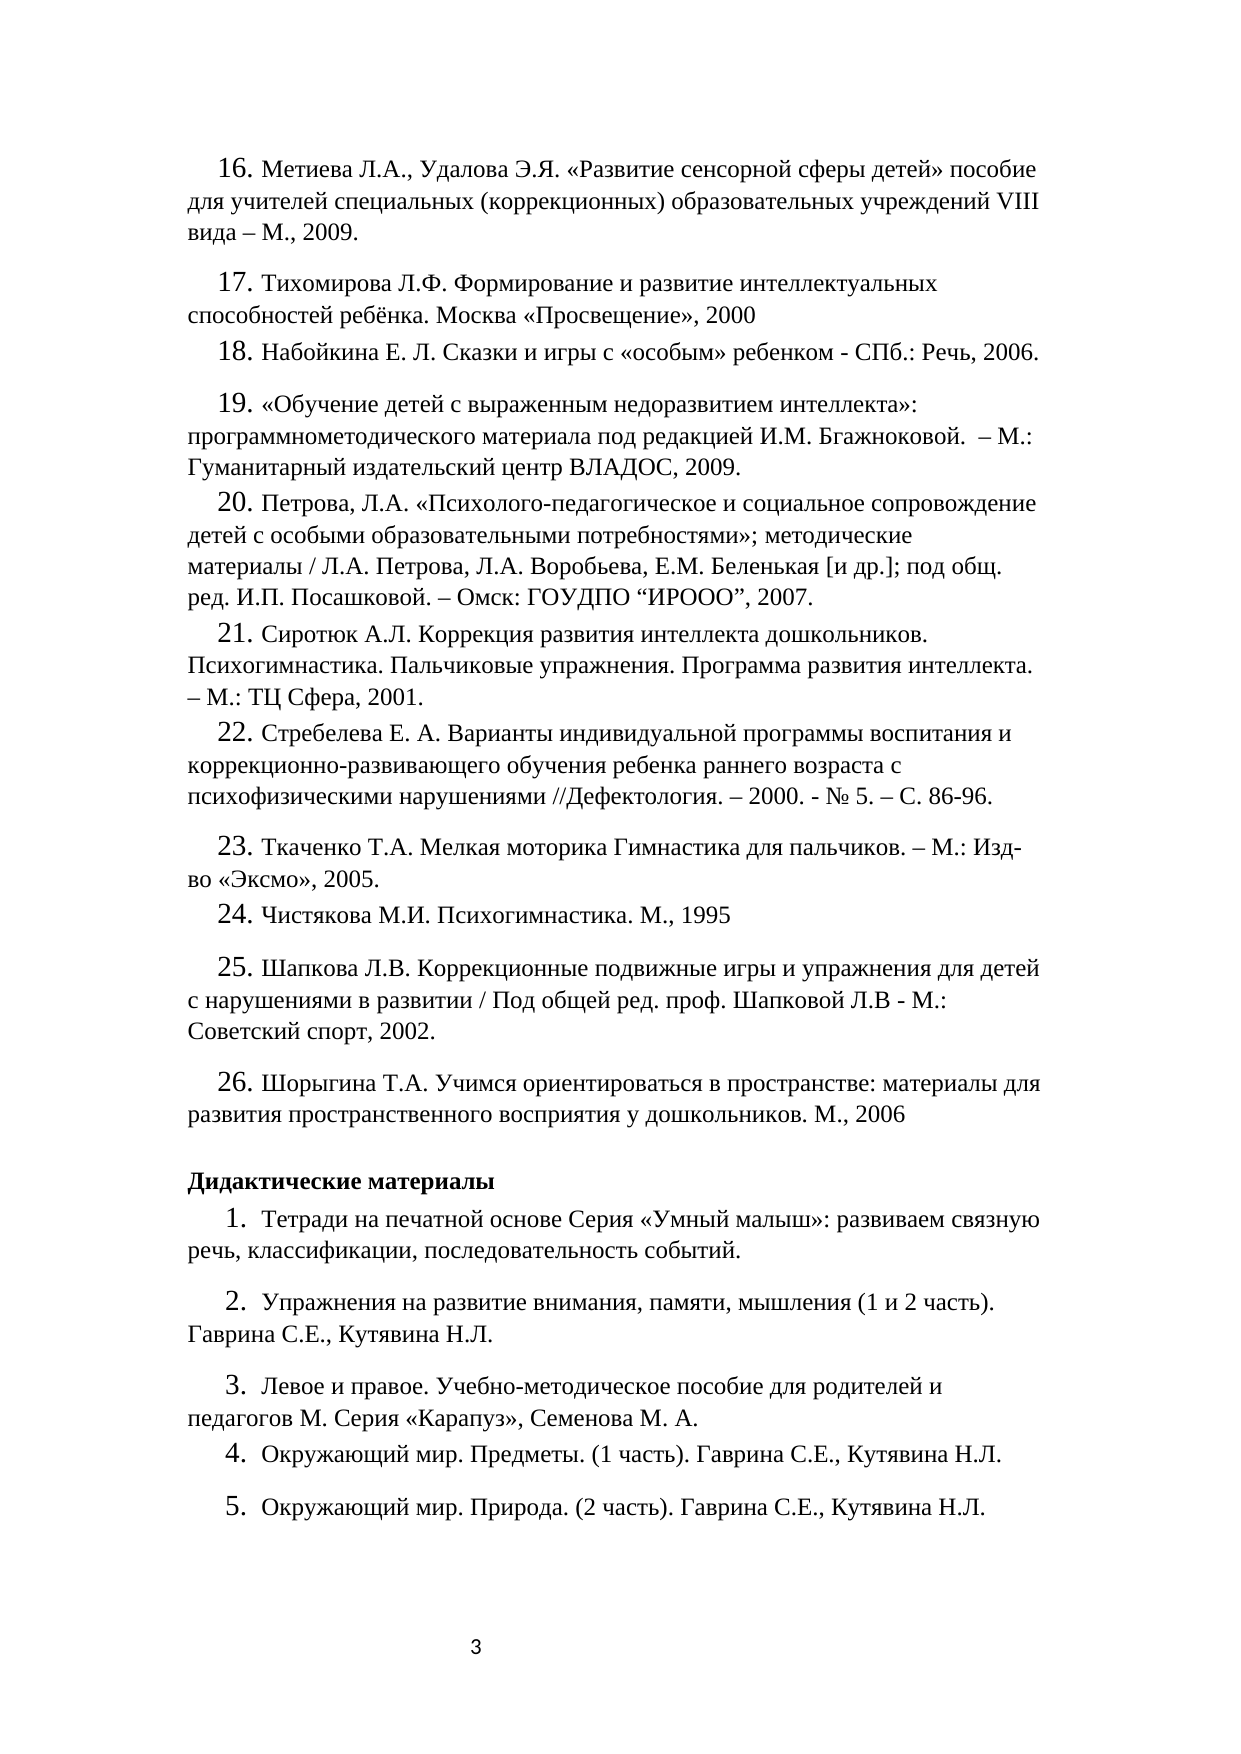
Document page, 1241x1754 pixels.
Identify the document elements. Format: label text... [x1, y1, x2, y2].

list Левое и правое. Учебно-методическое пособие для родителей и педагогов М. Серия «Карапуз», Семенова М. А. [187, 1367, 1046, 1431]
list Сиротюк А.Л. Коррекция развития интеллекта дошкольников. Психогимнастика. Пальчиковые упражнения. Программа развития интеллекта. – М.: ТЦ Сфера, 2001. [187, 615, 1046, 710]
list Метиева Л.А., Удалова Э.Я. «Развитие сенсорной сферы детей» пособие для учителей специальных (коррекционных) образовательных учреждений VIII вида – М., 2009. [187, 150, 1046, 246]
list Ткаченко Т.А. Мелкая моторика Гимнастика для пальчиков. – М.: Изд-во «Эксмо», 2005. [187, 828, 1046, 893]
list Чистякова М.И. Психогимнастика. М., 1995 [187, 896, 1046, 930]
text Дидактические материалы [187, 1166, 1053, 1194]
list Упражнения на развитие внимания, памяти, мышления (1 и 2 часть). Гаврина С.Е., Кутявина Н.Л. [187, 1283, 1046, 1348]
list Окружающий мир. Предметы. (1 часть). Гаврина С.Е., Кутявина Н.Л. [187, 1435, 1046, 1468]
list Набойкина Е. Л. Сказки и игры с «особым» ребенком - СПб.: Речь, 2006. [187, 333, 1046, 366]
list Тетради на печатной основе Серия «Умный малыш»: развиваем связную речь, классификации, последовательность событий. [187, 1200, 1046, 1264]
list Шорыгина Т.А. Учимся ориентироваться в пространстве: материалы для развития пространственного восприятия у дошкольников. М., 2006 [187, 1064, 1046, 1128]
list Шапкова Л.В. Коррекционные подвижные игры и упражнения для детей с нарушениями в развитии / Под общей ред. проф. Шапковой Л.В - М.: Советский спорт, 2002. [187, 949, 1046, 1045]
list Окружающий мир. Природа. (2 часть). Гаврина С.Е., Кутявина Н.Л. [187, 1488, 1046, 1521]
list Петрова, Л.А. «Психолого-педагогическое и социальное сопровождение детей с особыми образовательными потребностями»; методические материалы / Л.А. Петрова, Л.А. Воробьева, Е.М. Беленькая [и др.]; под общ. ред. И.П. Посашковой. – Омск: ГОУДПО “ИРООО”, 2007. [187, 484, 1046, 611]
list «Обучение детей с выраженным недоразвитием интеллекта»: программнометодического материала под редакцией И.М. Бгажноковой. – М.: Гуманитарный издательский центр ВЛАДОС, 2009. [187, 385, 1046, 481]
list Стребелева Е. А. Варианты индивидуальной программы воспитания и коррекционно-развивающего обучения ребенка раннего возраста с психофизическими нарушениями //Дефектология. – 2000. - № 5. – С. 86-96. [187, 714, 1046, 809]
list Тихомирова Л.Ф. Формирование и развитие интеллектуальных способностей ребёнка. Москва «Просвещение», 2000 [187, 264, 1046, 329]
